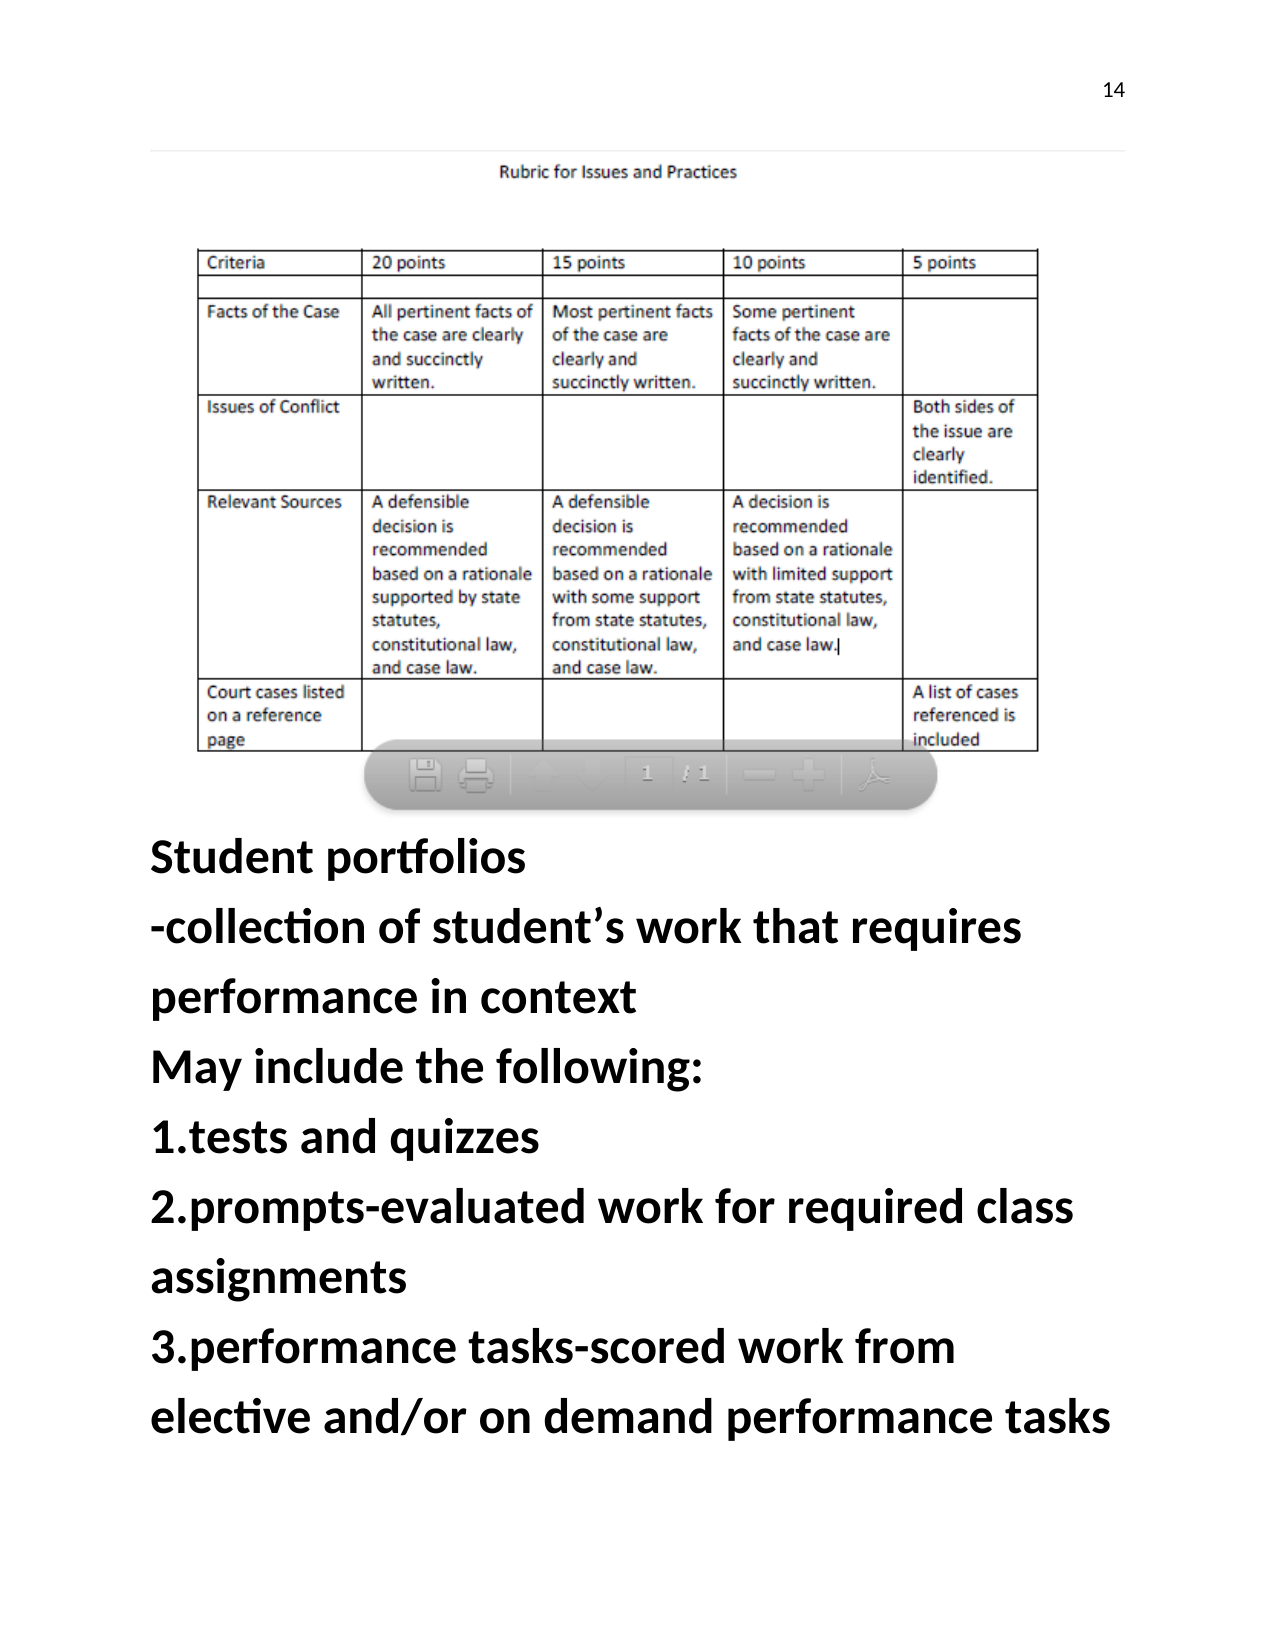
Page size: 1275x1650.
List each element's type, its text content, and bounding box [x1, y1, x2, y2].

text -collection of student’s work that requires performance in context [150, 895, 1125, 1026]
picture [150, 150, 1125, 821]
text 2.prompts-evaluated work for required class assignments [150, 1175, 1125, 1306]
text 3.performance tasks-scored work from elective and/or on demand performance tasks [150, 1315, 1125, 1446]
text May include the following: [150, 1035, 1125, 1096]
text Student portfolios [150, 824, 1125, 886]
text 1.tests and quizzes [150, 1105, 1125, 1166]
